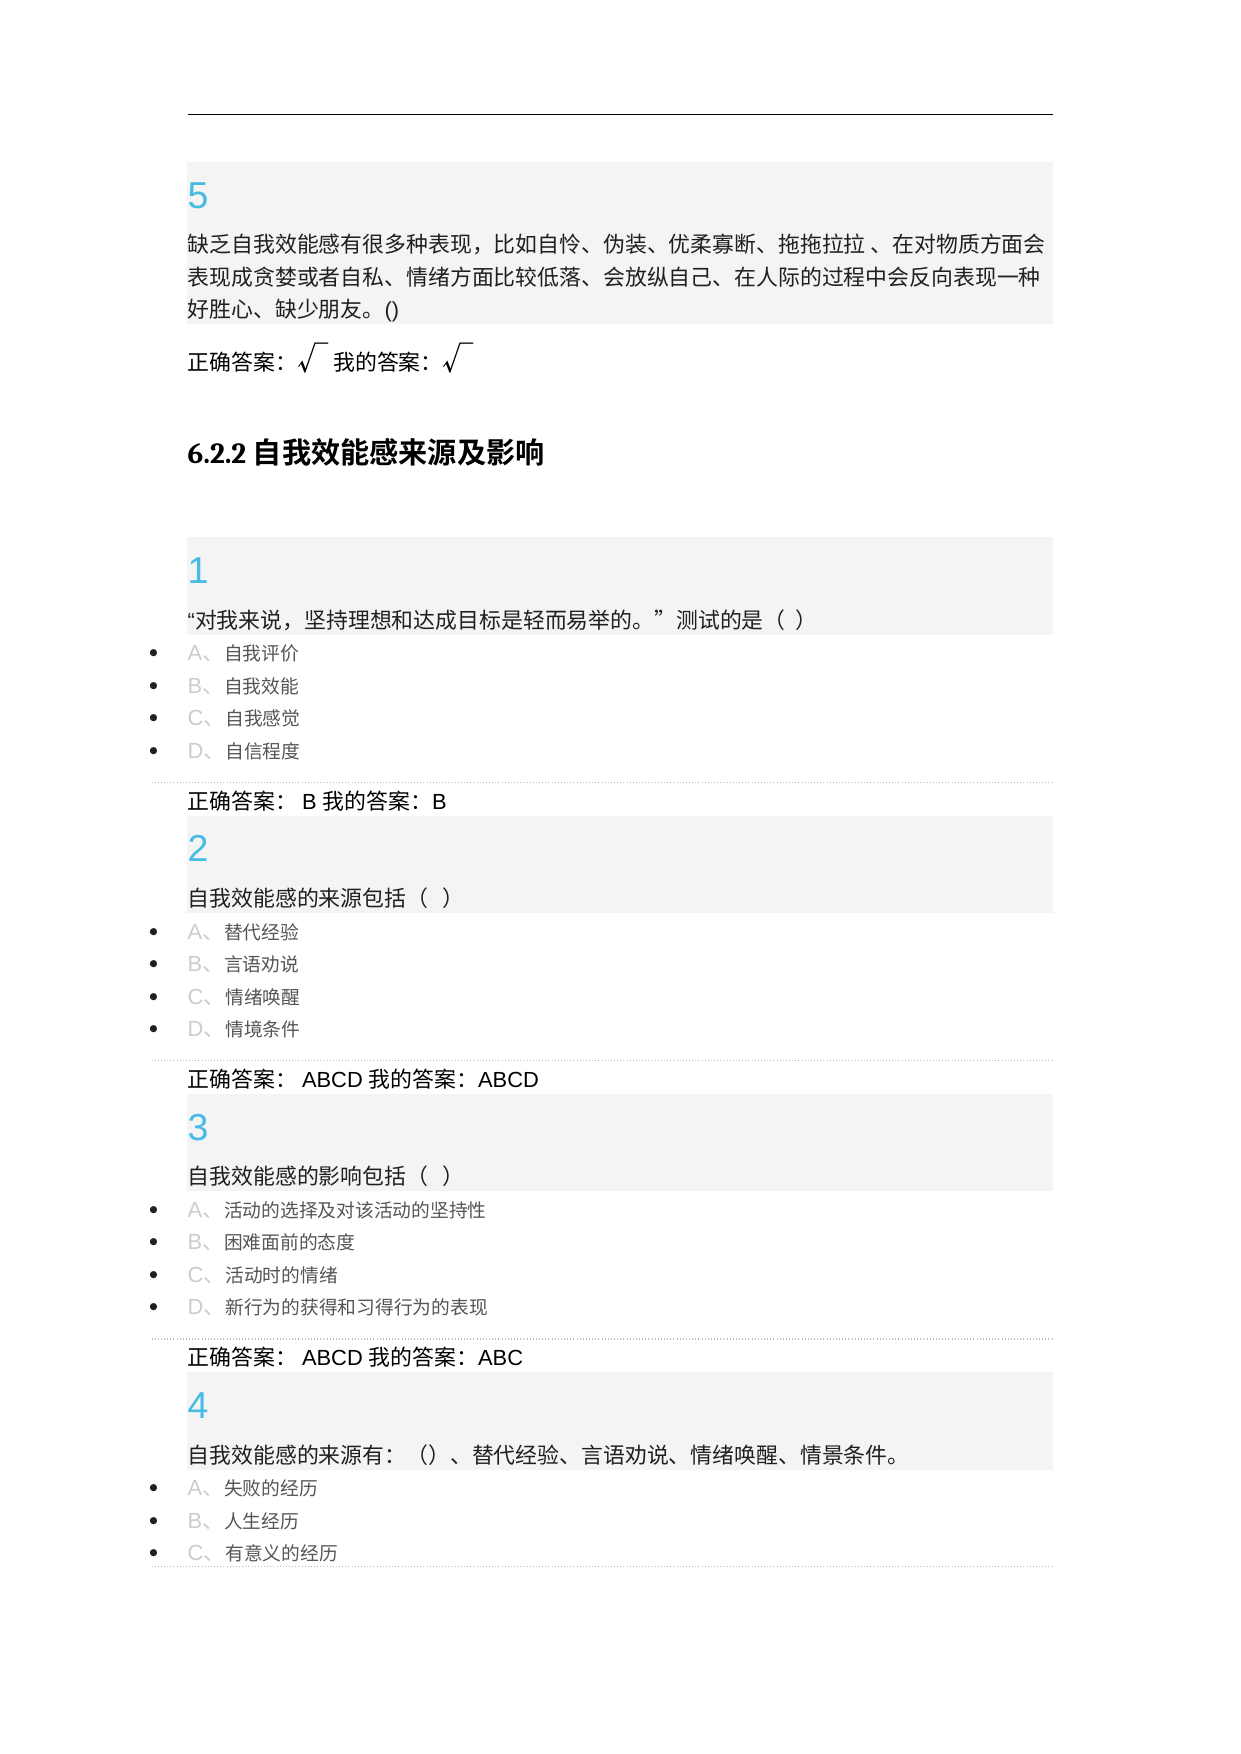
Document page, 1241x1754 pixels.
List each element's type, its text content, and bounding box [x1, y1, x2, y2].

text 1 [187, 537, 1053, 602]
list B、言语劝说 [150, 946, 1053, 978]
list A、活动的选择及对该活动的坚持性 [150, 1191, 1053, 1224]
text “对我来说，坚持理想和达成目标是轻而易举的。”测试的是（ ） [187, 602, 1053, 635]
text 自我效能感的影响包括（ ） [187, 1159, 1053, 1191]
list D、自信程度 [150, 732, 1053, 783]
list C、情绪唤醒 [150, 978, 1053, 1011]
list A、替代经验 [150, 913, 1053, 946]
list C、活动时的情绪 [150, 1256, 1053, 1289]
list B、自我效能 [150, 667, 1053, 700]
list B、困难面前的态度 [150, 1224, 1053, 1256]
text 3 [187, 1094, 1053, 1159]
subtitle 6.2.2 自我效能感来源及影响 [187, 419, 1053, 484]
text 2 [187, 816, 1053, 881]
list A、失败的经历 [150, 1470, 1053, 1502]
text 正确答案： ABCD 我的答案：ABCD [187, 1061, 1053, 1094]
list D、情境条件 [150, 1011, 1053, 1061]
list D、新行为的获得和习得行为的表现 [150, 1289, 1053, 1340]
text 缺乏自我效能感有很多种表现，比如自怜、伪装、优柔寡断、拖拖拉拉 、在对物质方面会表现成贪婪或者自私、情绪方面比较低落、会放纵自己、在人际的过程中会反向表现一种好胜心、缺少朋友。() [187, 227, 1053, 324]
text 4 [187, 1372, 1053, 1437]
text 5 [187, 162, 1053, 227]
text 正确答案： ABCD 我的答案：ABC [187, 1340, 1053, 1372]
list C、自我感觉 [150, 700, 1053, 732]
text 正确答案：√ 我的答案：√ [187, 324, 1053, 389]
text 正确答案： B 我的答案：B [187, 783, 1053, 816]
list A、自我评价 [150, 635, 1053, 667]
text 自我效能感的来源包括（ ） [187, 881, 1053, 913]
text 自我效能感的来源有：（）、替代经验、言语劝说、情绪唤醒、情景条件。 [187, 1437, 1053, 1470]
list B、人生经历 [150, 1502, 1053, 1535]
list C、有意义的经历 [150, 1535, 1053, 1567]
